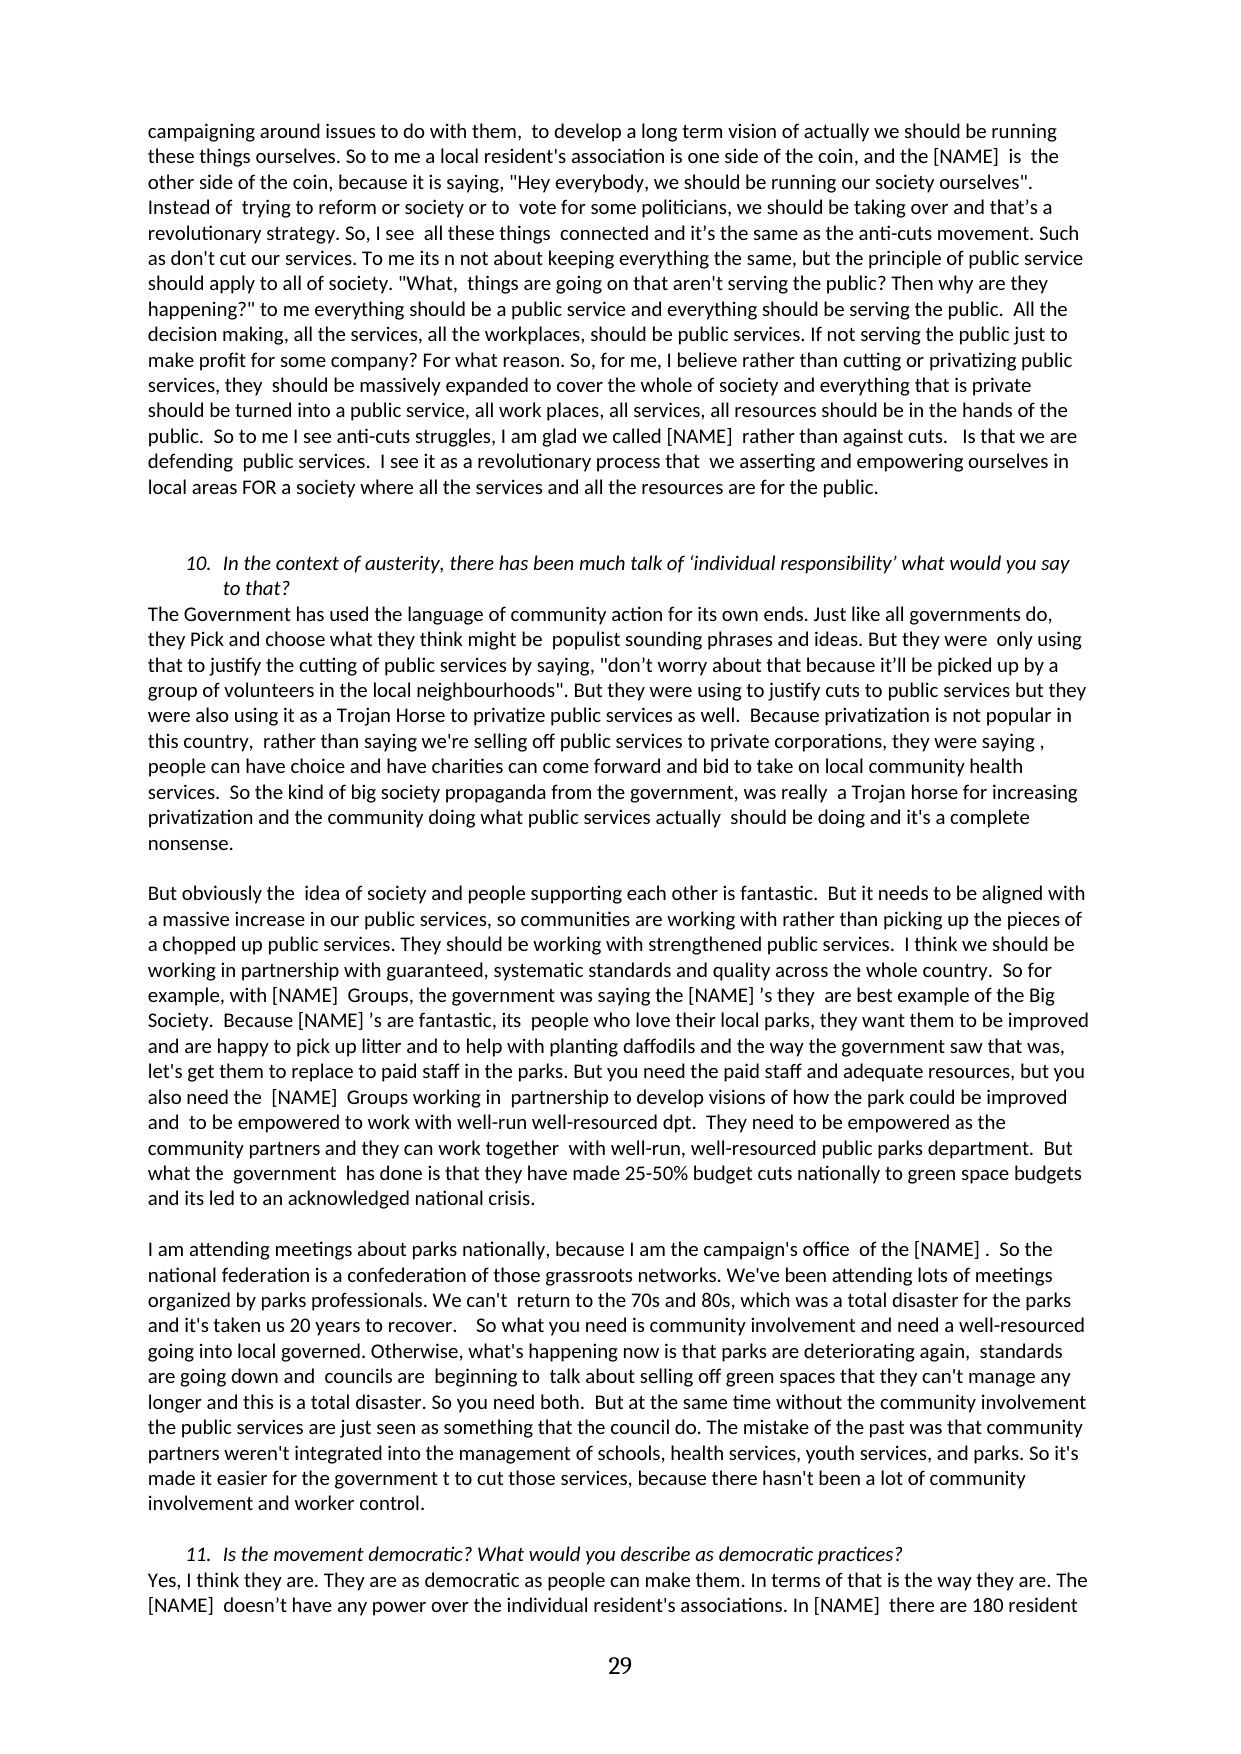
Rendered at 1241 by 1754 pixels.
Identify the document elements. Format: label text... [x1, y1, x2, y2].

text I am attending meetings about parks nationally, because I am the campaign's office of the [NAME] . So the national federation is a confederation of those grassroots networks. We've been attending lots of meetings organized by parks professionals. We can't return to the 70s and 80s, which was a total disaster for the parks and it's taken us 20 years to recover. So what you need is community involvement and need a well-resourced going into local governed. Otherwise, what's happening now is that parks are deteriorating again, standards are going down and councils are beginning to talk about selling off green spaces that they can't manage any longer and this is a total disaster. So you need both. But at the same time without the community involvement the public services are just seen as something that the council do. The mistake of the past was that community partners weren't integrated into the management of schools, health services, youth services, and parks. So it's made it easier for the government t to cut those services, because there hasn't been a lot of community involvement and worker control. [148, 1236, 1092, 1516]
text The Government has used the language of community action for its own ends. Just like all governments do, they Pick and choose what they think might be populist sounding phrases and ideas. But they were only using that to justify the cutting of public services by saying, "don’t worry about that because it’ll be picked up by a group of volunteers in the local neighbourhoods". But they were using to justify cuts to public services but they were also using it as a Trojan Horse to privatize public services as well. Because privatization is not popular in this country, rather than saying we're selling off public services to private corporations, they were saying , people can have choice and have charities can come forward and bid to take on local community health services. So the kind of big society propaganda from the government, was really a Trojan horse for increasing privatization and the community doing what public services actually should be doing and it's a complete nonsense. [148, 601, 1092, 855]
list In the context of austerity, there has been much talk of ‘individual responsibility’ what would you say to that? [185, 550, 1092, 601]
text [148, 118, 1092, 499]
list Is the movement democratic? What would you describe as democratic practices? [185, 1541, 1092, 1567]
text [148, 1567, 1092, 1618]
text But obviously the idea of society and people supporting each other is fantastic. But it needs to be aligned with a massive increase in our public services, so communities are working with rather than picking up the pieces of a chopped up public services. They should be working with strengthened public services. I think we should be working in partnership with guaranteed, systematic standards and quality across the whole country. So for example, with [NAME] Groups, the government was saying the [NAME] ’s they are best example of the Big Society. Because [NAME] ’s are fantastic, its people who love their local parks, they want them to be improved and are happy to pick up litter and to help with planting daffodils and the way the government saw that was, let's get them to replace to paid staff in the parks. But you need the paid staff and adequate resources, but you also need the [NAME] Groups working in partnership to develop visions of how the park could be improved and to be empowered to work with well-run well-resourced dpt. They need to be empowered as the community partners and they can work together with well-run, well-resourced public parks department. But what the government has done is that they have made 25-50% budget cuts nationally to green space budgets and its led to an acknowledged national crisis. [148, 881, 1092, 1211]
